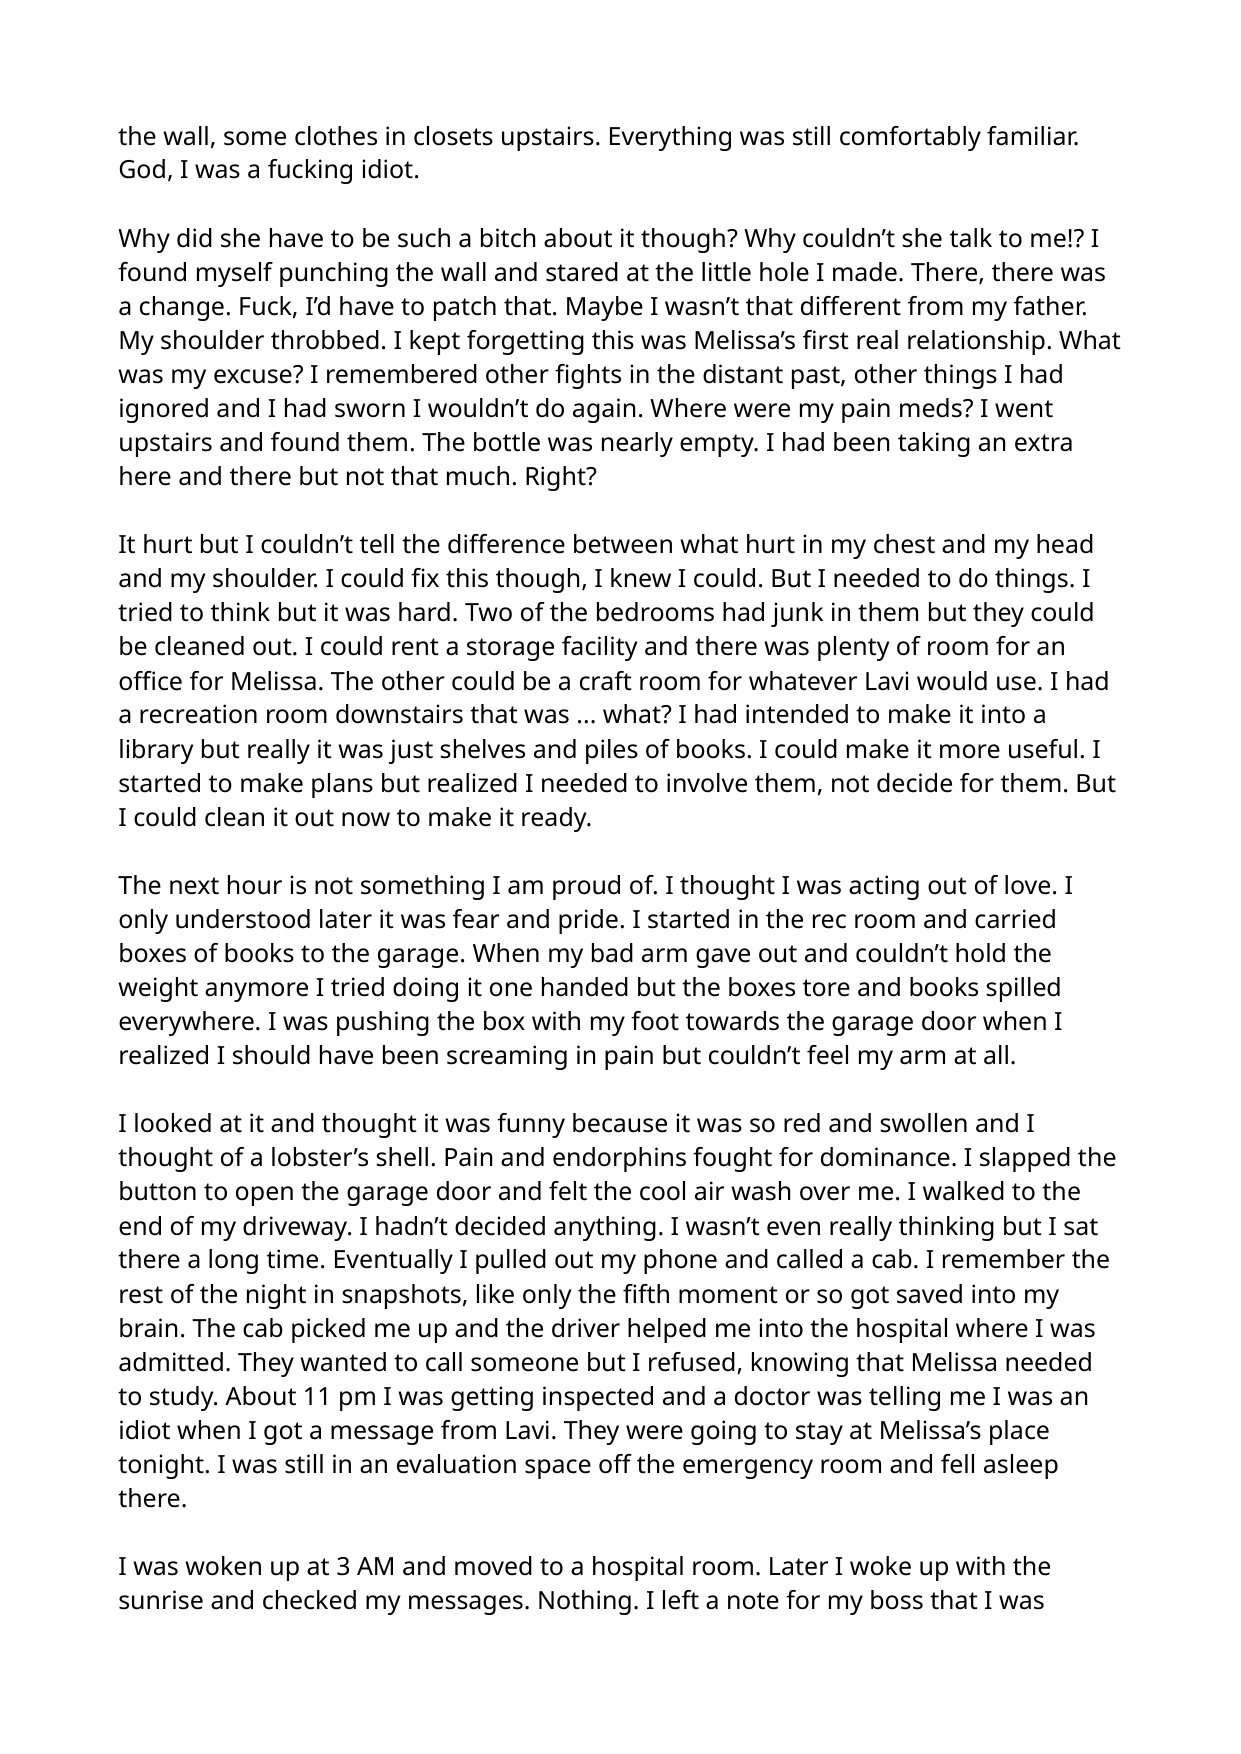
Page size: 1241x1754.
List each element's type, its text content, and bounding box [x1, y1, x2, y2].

text I looked at it and thought it was funny because it was so red and swollen and I thought of a lobster’s shell. Pain and endorphins fought for dominance. I slapped the button to open the garage door and felt the cool air wash over me. I walked to the end of my driveway. I hadn’t decided anything. I wasn’t even really thinking but I sat there a long time. Eventually I pulled out my phone and called a cab. I remember the rest of the night in snapshots, like only the fifth moment or so got saved into my brain. The cab picked me up and the driver helped me into the hospital where I was admitted. They wanted to call someone but I refused, knowing that Melissa needed to study. About 11 pm I was getting inspected and a doctor was telling me I was an idiot when I got a message from Lavi. They were going to stay at Melissa’s place tonight. I was still in an evaluation space off the emergency room and fell asleep there. [118, 1106, 1122, 1515]
text Why did she have to be such a bitch about it though? Why couldn’t she talk to me!? I found myself punching the wall and stared at the little hole I made. There, there was a change. Fuck, I’d have to patch that. Maybe I wasn’t that different from my father. My shoulder throbbed. I kept forgetting this was Melissa’s first real relationship. What was my excuse? I remembered other fights in the distant past, other things I had ignored and I had sworn I wouldn’t do again. Where were my pain meds? I went upstairs and found them. The bottle was nearly empty. I had been taking an extra here and there but not that much. Right? [118, 220, 1122, 493]
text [118, 1549, 1122, 1617]
text It hurt but I couldn’t tell the difference between what hurt in my chest and my head and my shoulder. I could fix this though, I knew I could. But I needed to do things. I tried to think but it was hard. Two of the bedrooms had junk in them but they could be cleaned out. I could rent a storage facility and there was plenty of room for an office for Melissa. The other could be a craft room for whatever Lavi would use. I had a recreation room downstairs that was ... what? I had intended to make it into a library but really it was just shelves and piles of books. I could make it more useful. I started to make plans but realized I needed to involve them, not decide for them. But I could clean it out now to make it ready. [118, 527, 1122, 833]
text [118, 118, 1122, 186]
text The next hour is not something I am proud of. I thought I was acting out of love. I only understood later it was fear and pride. I started in the rec room and carried boxes of books to the garage. When my bad arm gave out and couldn’t hold the weight anymore I tried doing it one handed but the boxes tore and books spilled everywhere. I was pushing the box with my foot towards the garage door when I realized I should have been screaming in pain but couldn’t feel my arm at all. [118, 867, 1122, 1072]
